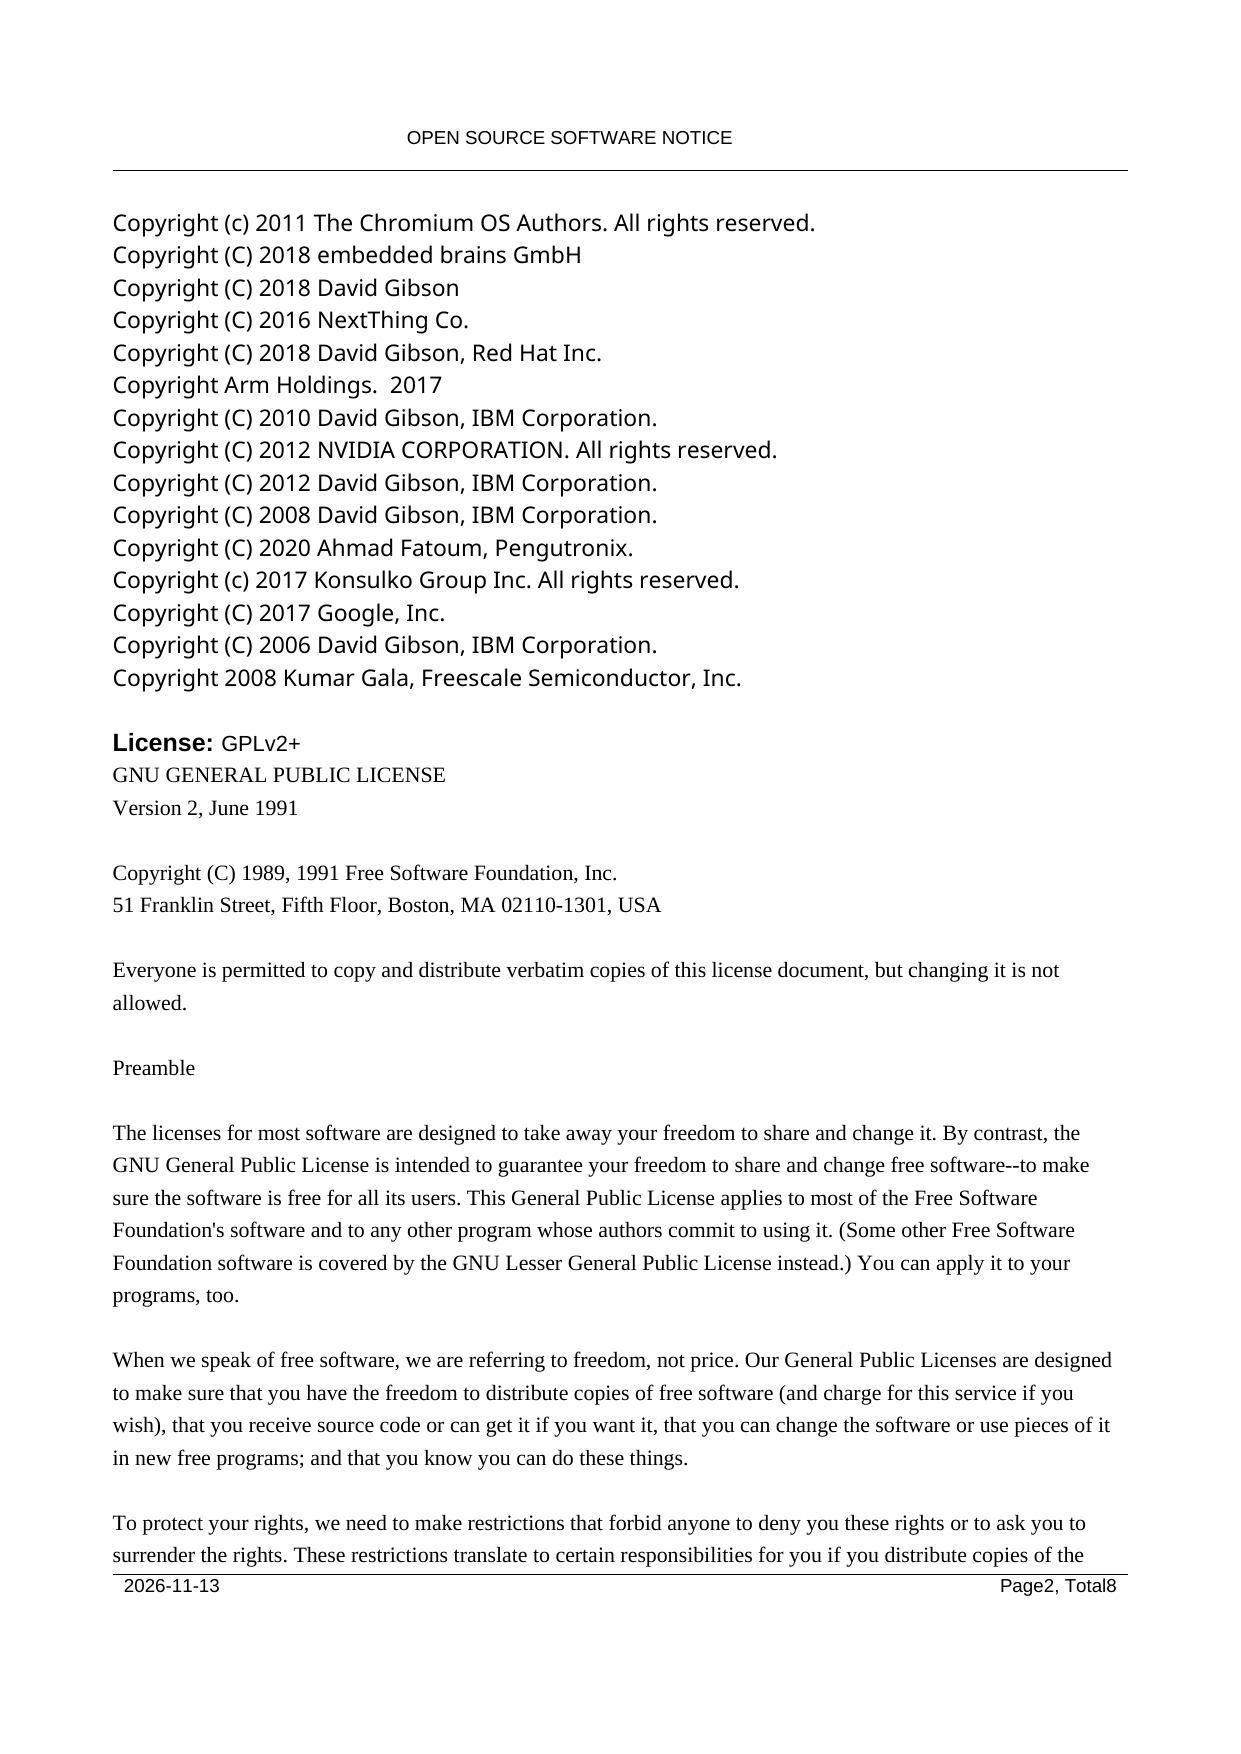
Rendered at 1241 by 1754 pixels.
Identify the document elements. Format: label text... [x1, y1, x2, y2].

text License: GPLv2+ [112, 726, 1128, 759]
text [112, 206, 1128, 726]
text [112, 759, 1128, 1571]
